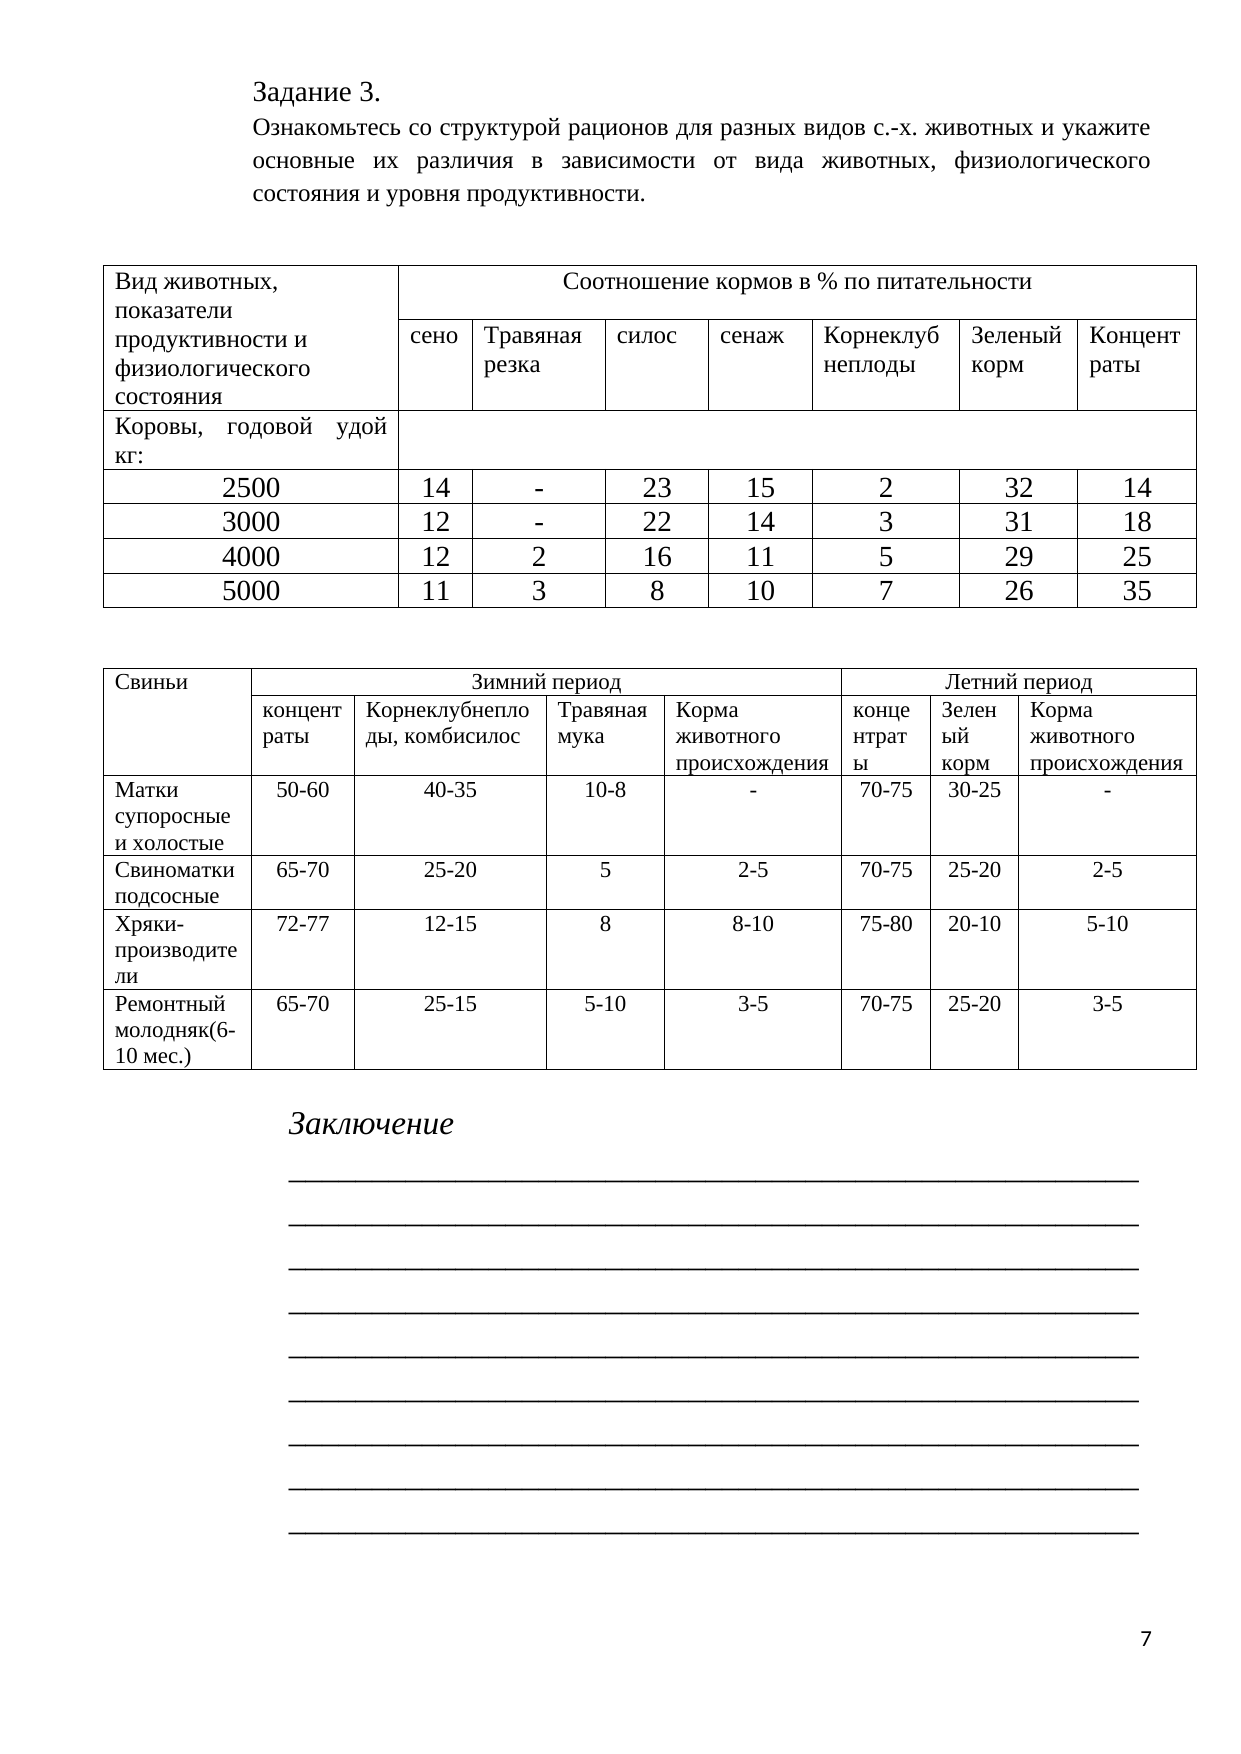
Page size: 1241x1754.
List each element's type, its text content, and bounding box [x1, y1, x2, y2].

table_cell 3-5 [1019, 990, 1196, 1069]
table_header Вид животных, показатели продуктивности и физиологического состояния [104, 266, 398, 410]
table_cell 8-10 [665, 910, 841, 989]
table_cell - [473, 504, 605, 538]
table_cell 3-5 [665, 990, 841, 1069]
list ___________________________________________________________________________________________________________________________________________________________________________________________________________________________________________________________________________________________________________________________________________________________________________________________________________________________________________________________________________ [288, 1147, 1152, 1538]
table_cell 18 [1078, 504, 1196, 538]
table_cell 8 [606, 574, 708, 607]
table_cell Зеленый корм [931, 696, 1018, 775]
table_cell 3 [813, 504, 959, 538]
table_cell 8 [547, 910, 664, 989]
table_cell 5 [813, 539, 959, 572]
table_cell Корнеклубнеплоды [813, 320, 959, 410]
table_cell 30-25 [931, 776, 1018, 855]
table_cell Коровы, годовой удой кг: [104, 411, 398, 469]
table_cell 3000 [104, 504, 398, 538]
table_cell 5-10 [1019, 910, 1196, 989]
table_cell 14 [399, 470, 472, 503]
table_cell 65-70 [252, 856, 354, 909]
table_cell сено [399, 320, 472, 410]
table_cell силос [606, 320, 708, 410]
table_cell 23 [606, 470, 708, 503]
table_cell 2500 [104, 470, 398, 503]
table_header Зимний период [252, 669, 841, 695]
table_cell 2-5 [1019, 856, 1196, 909]
table_cell 26 [960, 574, 1077, 607]
table_cell концентраты [842, 696, 930, 775]
table_cell 25-20 [355, 856, 546, 909]
table_cell 12 [399, 539, 472, 572]
table_cell 12-15 [355, 910, 546, 989]
table_cell 2 [813, 470, 959, 503]
list Задание 3. [252, 74, 1152, 107]
table_cell 14 [1078, 470, 1196, 503]
table_cell 70-75 [842, 990, 930, 1069]
table_cell Корма животного происхождения [665, 696, 841, 775]
table_header Соотношение кормов в % по питательности [399, 266, 1196, 319]
table_header Летний период [842, 669, 1196, 695]
table_cell 22 [606, 504, 708, 538]
table_cell 5000 [104, 574, 398, 607]
table_cell Корнеклубнеплоды, комбисилос [355, 696, 546, 775]
table_cell 75-80 [842, 910, 930, 989]
table_cell 11 [709, 539, 812, 572]
table_cell 14 [709, 504, 812, 538]
table_cell сенаж [709, 320, 812, 410]
table_cell 25-20 [931, 856, 1018, 909]
table_cell Зеленый корм [960, 320, 1077, 410]
table_cell Хряки-производители [104, 910, 251, 989]
table_cell Корма животного происхождения [1019, 696, 1196, 775]
table_cell 35 [1078, 574, 1196, 607]
table_cell 31 [960, 504, 1077, 538]
table_cell 4000 [104, 539, 398, 572]
table_cell Травяная мука [547, 696, 664, 775]
table_cell 25-20 [931, 990, 1018, 1069]
table_cell 5 [547, 856, 664, 909]
table_cell 12 [399, 504, 472, 538]
table_cell Концентраты [1078, 320, 1196, 410]
table_cell Травяная резка [473, 320, 605, 410]
table_cell 72-77 [252, 910, 354, 989]
table_cell Матки супоросные и холостые [104, 776, 251, 855]
table_cell 70-75 [842, 856, 930, 909]
table_cell [399, 411, 1196, 469]
table_header Свиньи [104, 669, 251, 775]
table_cell 50-60 [252, 776, 354, 855]
table_cell 16 [606, 539, 708, 572]
table_cell - [473, 470, 605, 503]
table_cell Ремонтный молодняк(6-10 мес.) [104, 990, 251, 1069]
table_cell 7 [813, 574, 959, 607]
table_cell концентраты [252, 696, 354, 775]
table_cell 15 [709, 470, 812, 503]
table_cell 32 [960, 470, 1077, 503]
table_cell 65-70 [252, 990, 354, 1069]
table_cell 11 [399, 574, 472, 607]
list Заключение [288, 1103, 1152, 1141]
table_cell 10-8 [547, 776, 664, 855]
table_cell 25-15 [355, 990, 546, 1069]
table_cell 3 [473, 574, 605, 607]
table_cell 40-35 [355, 776, 546, 855]
table_cell 2-5 [665, 856, 841, 909]
table_cell Свиноматки подсосные [104, 856, 251, 909]
table_cell 20-10 [931, 910, 1018, 989]
table_cell - [665, 776, 841, 855]
table_cell 29 [960, 539, 1077, 572]
table_cell 70-75 [842, 776, 930, 855]
table_cell - [1019, 776, 1196, 855]
table_cell 5-10 [547, 990, 664, 1069]
table_cell 2 [473, 539, 605, 572]
list Ознакомьтесь со структурой рационов для разных видов с.-х. животных и укажите основные их различия в зависимости от вида животных, физиологического состояния и уровня продуктивности. [252, 112, 1152, 207]
table_cell 25 [1078, 539, 1196, 572]
table_cell 10 [709, 574, 812, 607]
